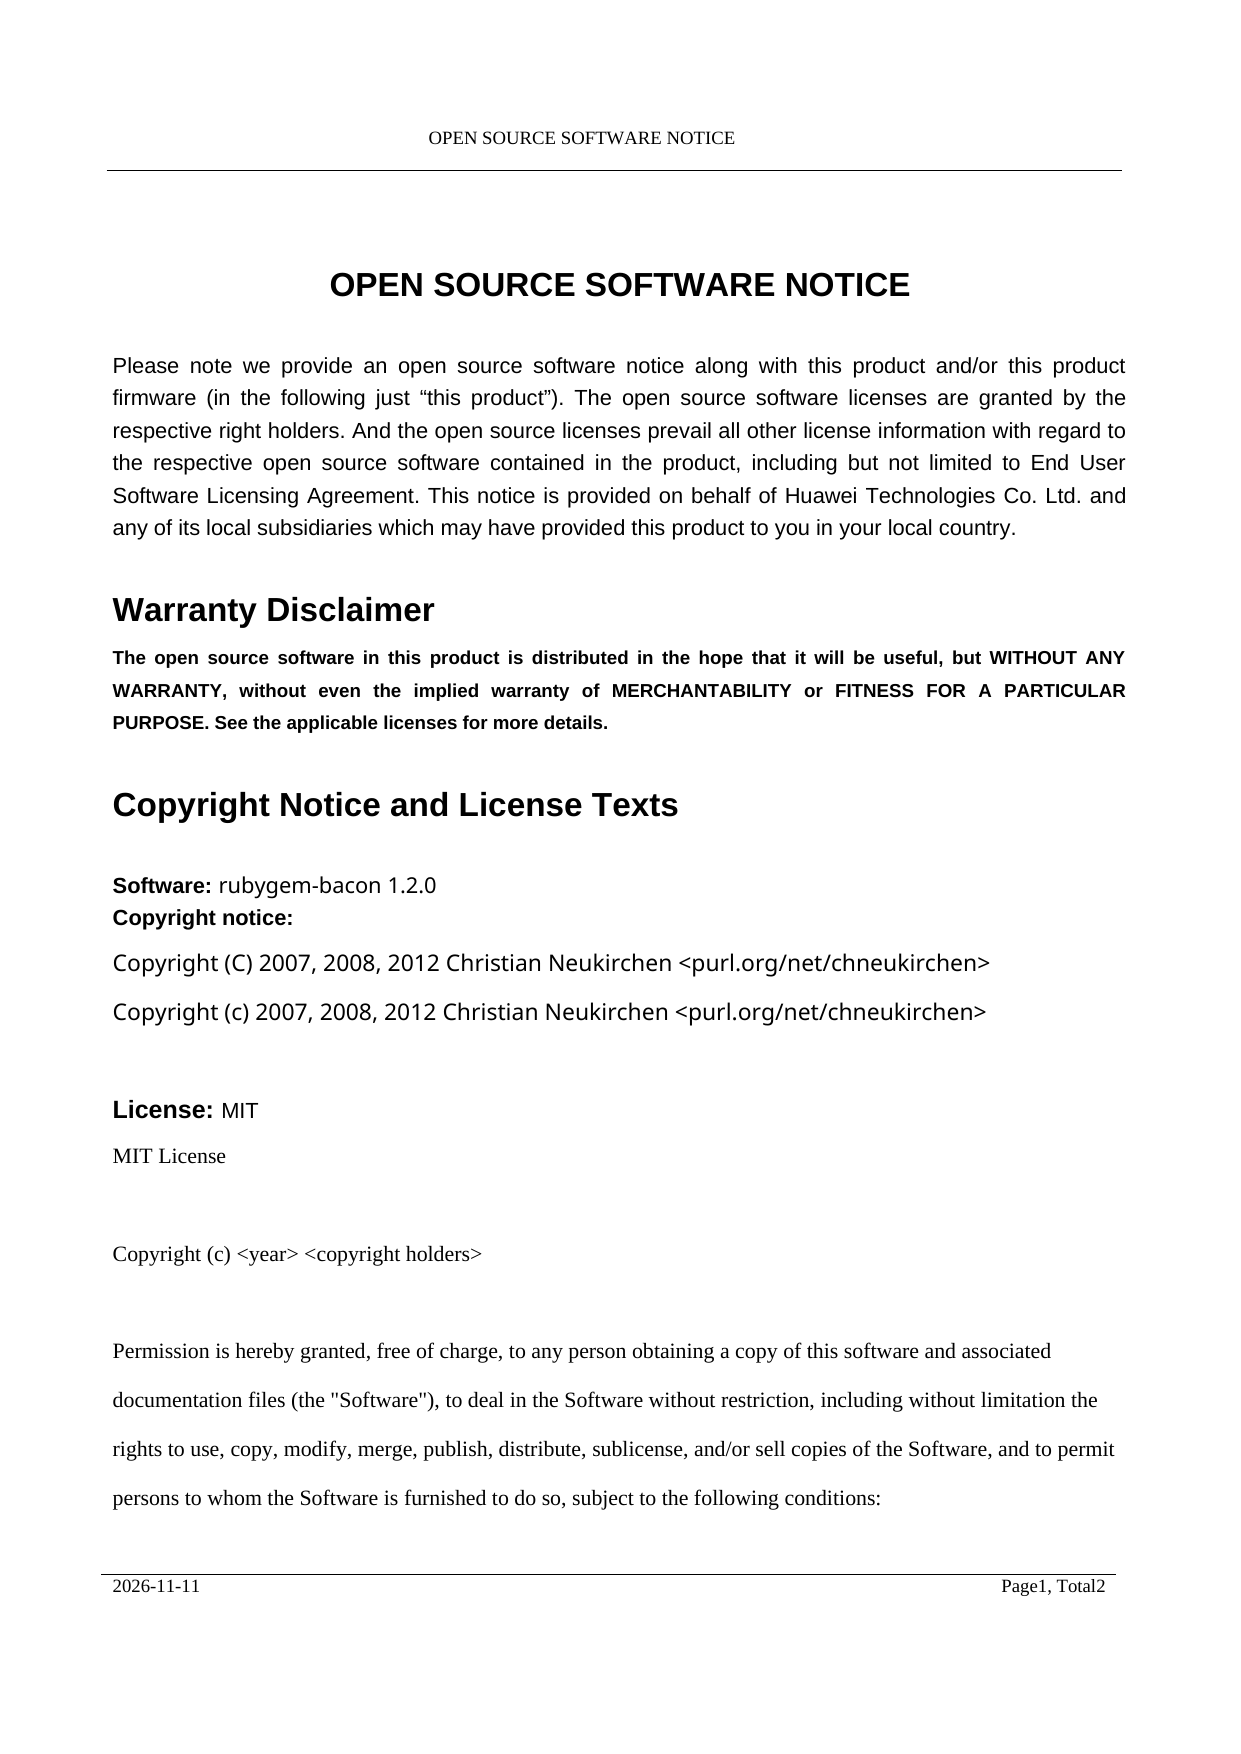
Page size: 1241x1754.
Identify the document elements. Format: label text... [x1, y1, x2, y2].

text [112, 1140, 1128, 1513]
text Software: rubygem-bacon 1.2.0 [112, 869, 1128, 901]
text Copyright (C) 2007, 2008, 2012 Christian Neukirchen <purl.org/net/chneukirchen> Copyright (c) 2007, 2008, 2012 Christian Neukirchen <purl.org/net/chneukirchen> [112, 947, 1128, 1077]
text Please note we provide an open source software notice along with this product and/or this product firmware (in the following just “this product”). The open source software licenses are granted by the respective right holders. And the open source licenses prevail all other license information with regard to the respective open source software contained in the product, including but not limited to End User Software Licensing Agreement. This notice is provided on behalf of Huawei Technologies Co. Ltd. and any of its local subsidiaries which may have provided this product to you in your local country. [112, 349, 1128, 544]
text Warranty Disclaimer [112, 576, 1128, 641]
text Copyright Notice and License Texts [112, 771, 1128, 836]
text The open source software in this product is distributed in the hope that it will be useful, but WITHOUT ANY WARRANTY, without even the implied warranty of MERCHANTABILITY or FITNESS FOR A PARTICULAR PURPOSE. See the applicable licenses for more details. [112, 641, 1128, 739]
text License: MIT [112, 1093, 1128, 1125]
text OPEN SOURCE SOFTWARE NOTICE [112, 251, 1128, 316]
text Copyright notice: [112, 901, 1128, 934]
